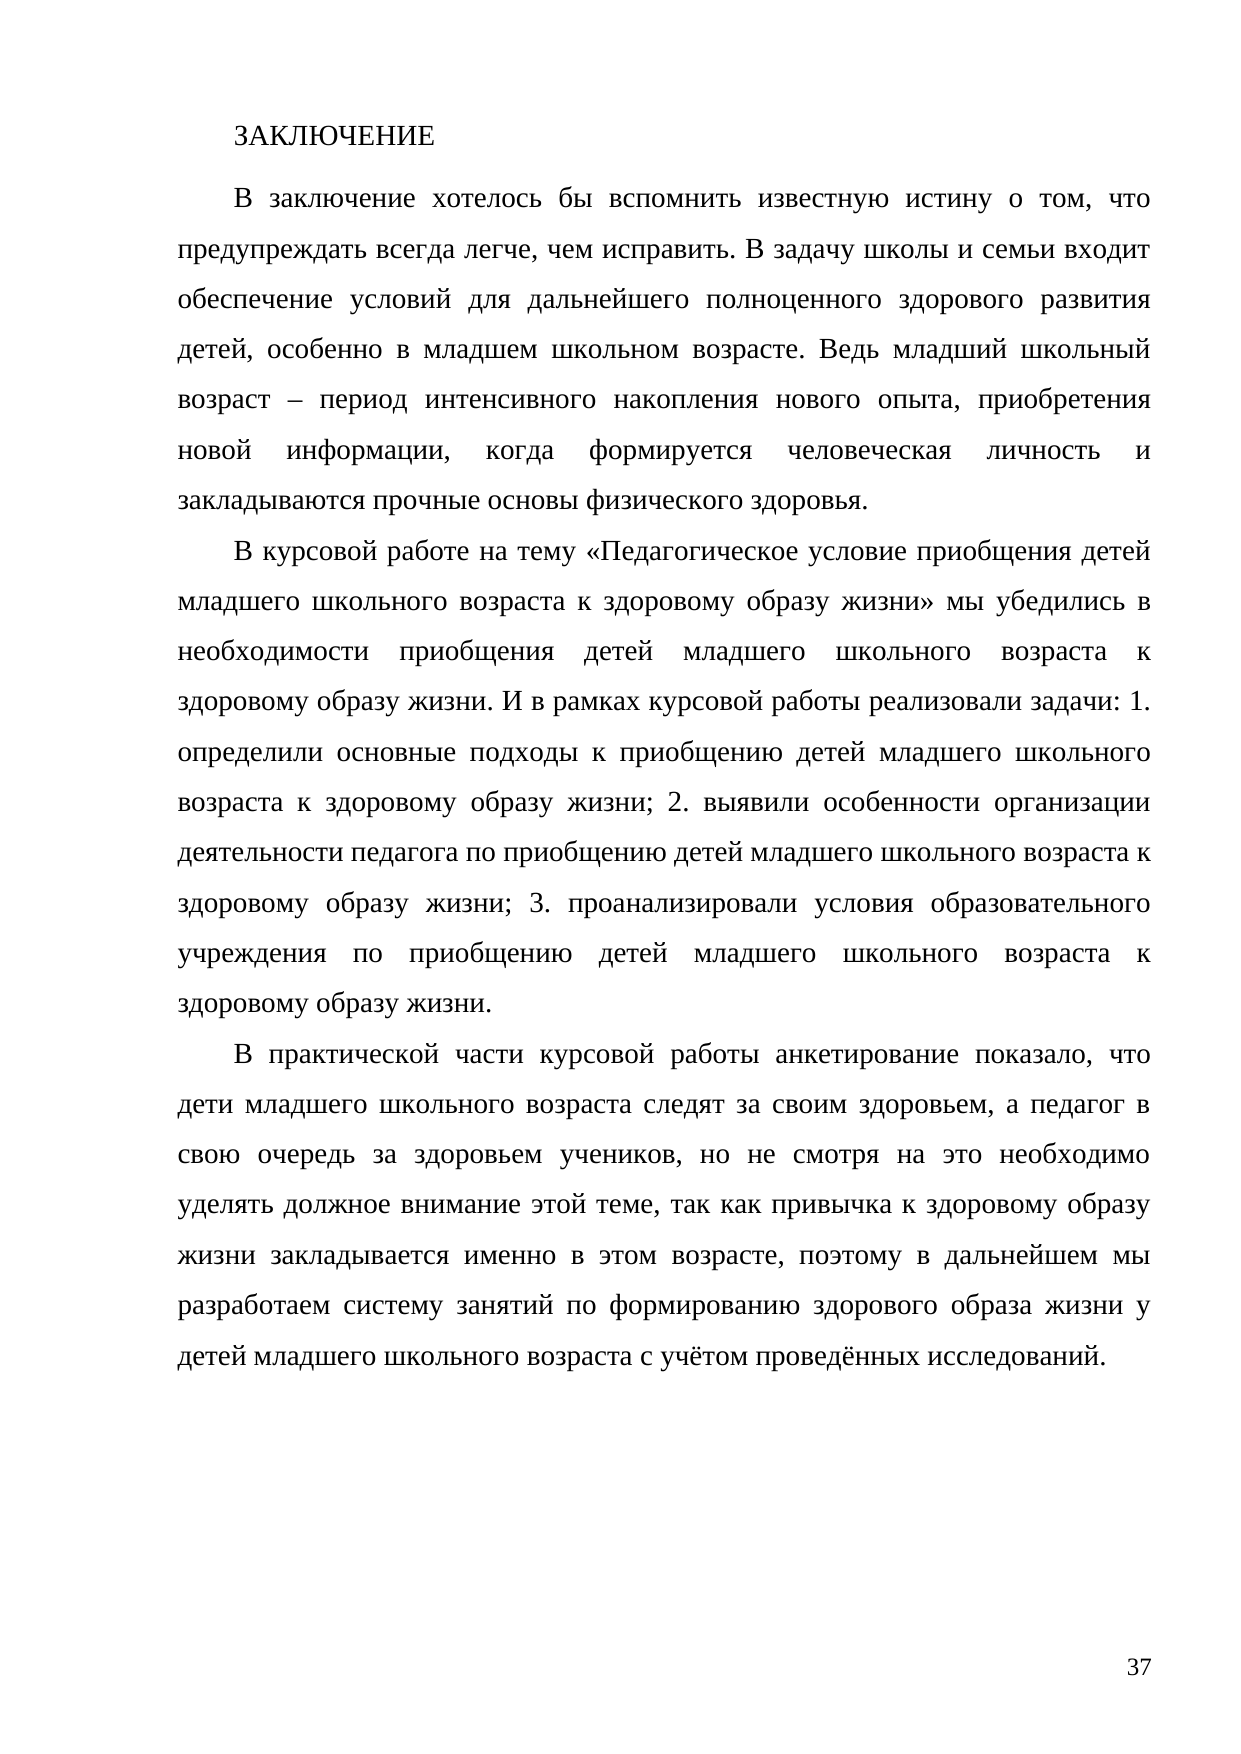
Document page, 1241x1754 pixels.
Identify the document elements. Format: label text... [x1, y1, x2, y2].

text В курсовой работе на тему «Педагогическое условие приобщения детей младшего школьного возраста к здоровому образу жизни» мы убедились в необходимости приобщения детей младшего школьного возраста к здоровому образу жизни. И в рамках курсовой работы реализовали задачи: 1. определили основные подходы к приобщению детей младшего школьного возраста к здоровому образу жизни; 2. выявили особенности организации деятельности педагога по приобщению детей младшего школьного возраста к здоровому образу жизни; 3. проанализировали условия образовательного учреждения по приобщению детей младшего школьного возраста к здоровому образу жизни. [177, 533, 1152, 1019]
subtitle ЗАКЛЮЧЕНИЕ [177, 118, 1152, 152]
text В практической части курсовой работы анкетирование показало, что дети младшего школьного возраста следят за своим здоровьем, а педагог в свою очередь за здоровьем учеников, но не смотря на это необходимо уделять должное внимание этой теме, так как привычка к здоровому образу жизни закладывается именно в этом возрасте, поэтому в дальнейшем мы разработаем систему занятий по формированию здорового образа жизни у детей младшего школьного возраста с учётом проведённых исследований. [177, 1036, 1152, 1371]
text В заключение хотелось бы вспомнить известную истину о том, что предупреждать всегда легче, чем исправить. В задачу школы и семьи входит обеспечение условий для дальнейшего полноценного здорового развития детей, особенно в младшем школьном возрасте. Ведь младший школьный возраст – период интенсивного накопления нового опыта, приобретения новой информации, когда формируется человеческая личность и закладываются прочные основы физического здоровья. [177, 180, 1152, 516]
